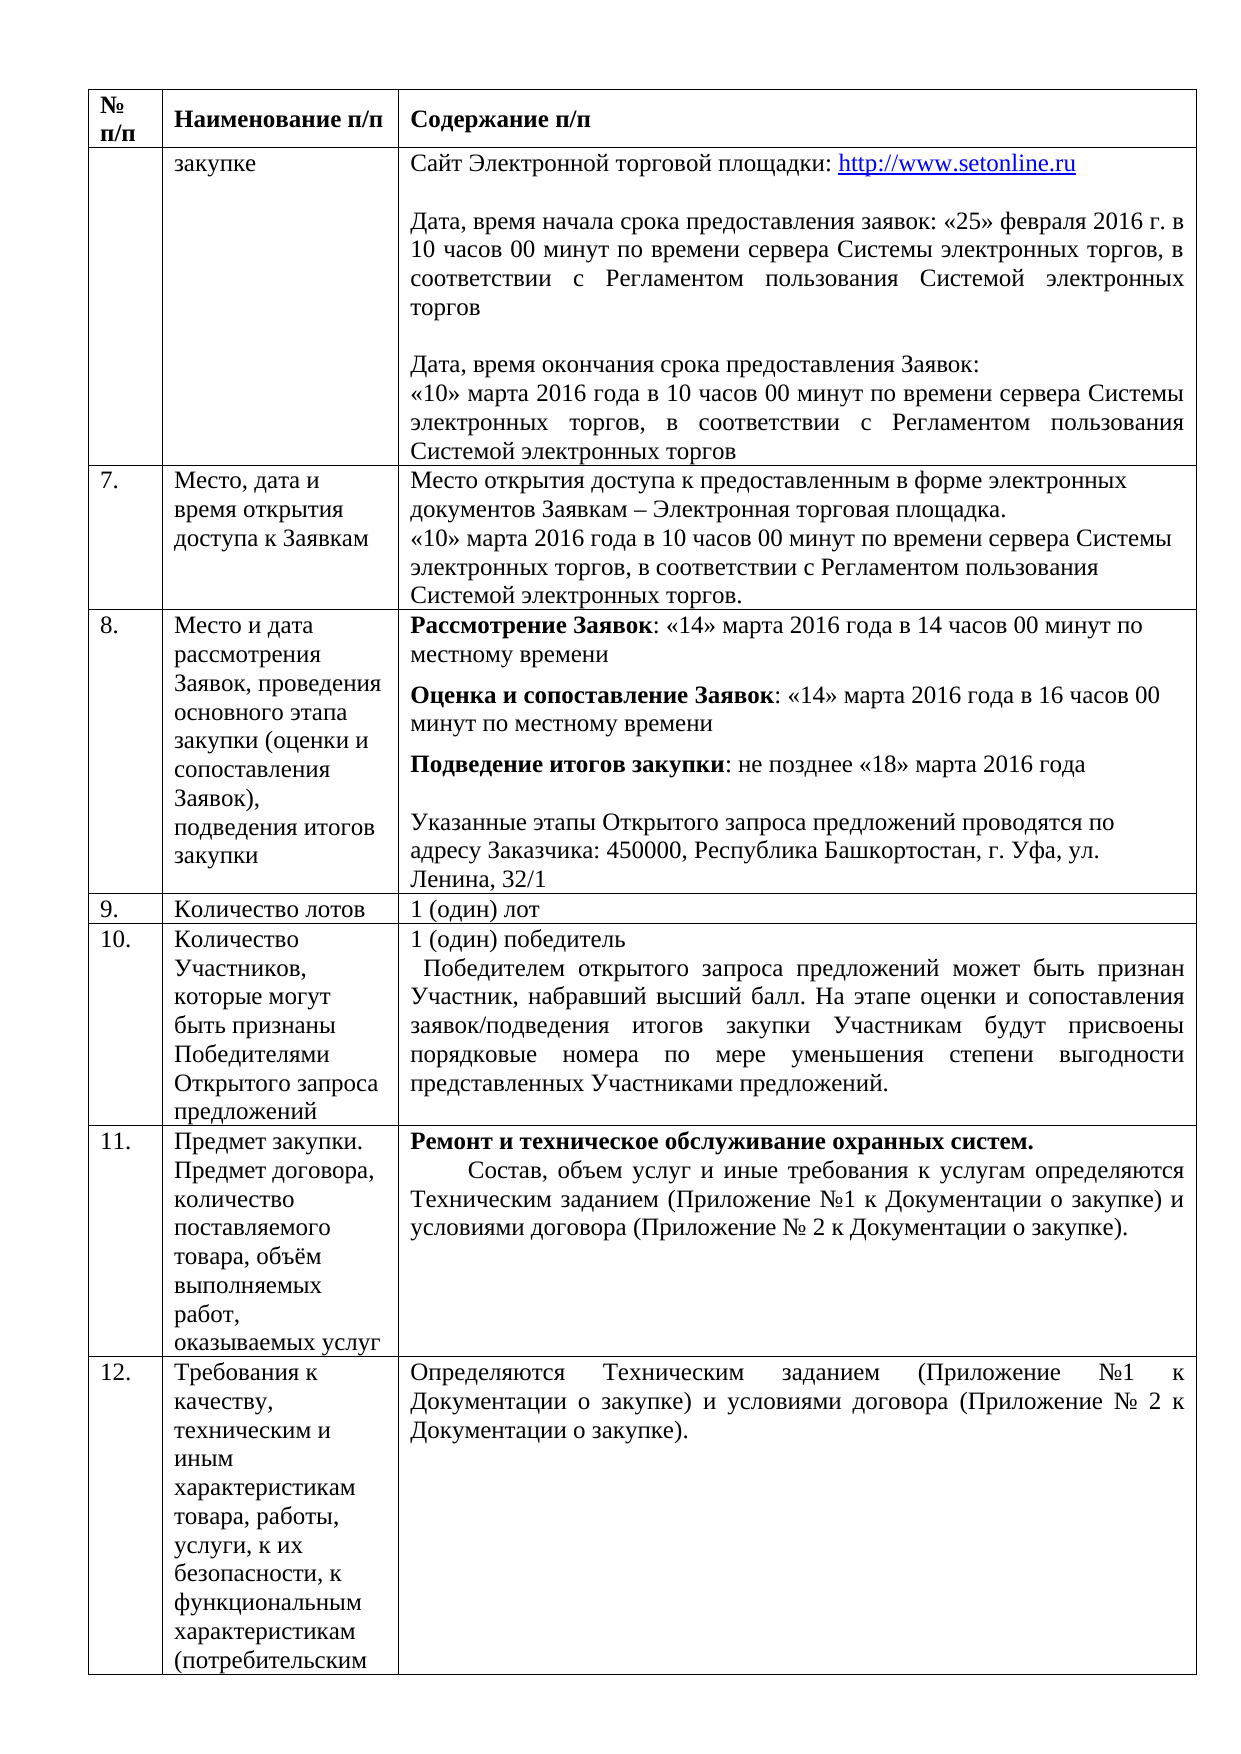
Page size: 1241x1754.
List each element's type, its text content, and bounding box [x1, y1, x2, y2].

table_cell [399, 1357, 1196, 1673]
table_cell [89, 894, 162, 923]
table_cell 1 (один) победитель Победителем открытого запроса предложений может быть признан Участник, набравший высший балл. На этапе оценки и сопоставления заявок/подведения итогов закупки Участникам будут присвоены порядковые номера по мере уменьшения степени выгодности представленных Участниками предложений. [399, 924, 1196, 1125]
table_cell Количество Участников, которые могут быть признаны Победителями Открытого запроса предложений [163, 924, 398, 1125]
table_header № п/п [89, 90, 162, 147]
table_cell Ремонт и техническое обслуживание охранных систем. Состав, объем услуг и иные требования к услугам определяются Техническим заданием (Приложение №1 к Документации о закупке) и условиями договора (Приложение № 2 к Документации о закупке). [399, 1126, 1196, 1356]
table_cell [163, 148, 398, 464]
table_header Содержание п/п [399, 90, 1196, 147]
table_cell [89, 1126, 162, 1356]
table_cell Место и дата рассмотрения Заявок, проведения основного этапа закупки (оценки и сопоставления Заявок), подведения итогов закупки [163, 610, 398, 893]
table_cell [89, 148, 162, 464]
table_cell Количество лотов [163, 894, 398, 923]
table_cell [399, 148, 1196, 464]
table_cell Место, дата и время открытия доступа к Заявкам [163, 466, 398, 609]
table_cell 1 (один) лот [399, 894, 1196, 923]
table_cell [89, 466, 162, 609]
table_header Наименование п/п [163, 90, 398, 147]
table_cell [89, 924, 162, 1125]
table_cell Рассмотрение Заявок: «14» марта 2016 года в 14 часов 00 минут по местному времени Оценка и сопоставление Заявок: «14» марта 2016 года в 16 часов 00 минут по местному времени Подведение итогов закупки: не позднее «18» марта 2016 года Указанные этапы Открытого запроса предложений проводятся по адресу Заказчика: 450000, Республика Башкортостан, г. Уфа, ул. Ленина, 32/1 [399, 610, 1196, 893]
table_cell Место открытия доступа к предоставленным в форме электронных документов Заявкам – Электронная торговая площадка. «10» марта 2016 года в 10 часов 00 минут по времени сервера Системы электронных торгов, в соответствии с Регламентом пользования Системой электронных торгов. [399, 466, 1196, 609]
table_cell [163, 1357, 398, 1673]
table_cell Предмет закупки. Предмет договора, количество поставляемого товара, объём выполняемых работ, оказываемых услуг [163, 1126, 398, 1356]
table_cell [89, 610, 162, 893]
table_cell [89, 1357, 162, 1673]
